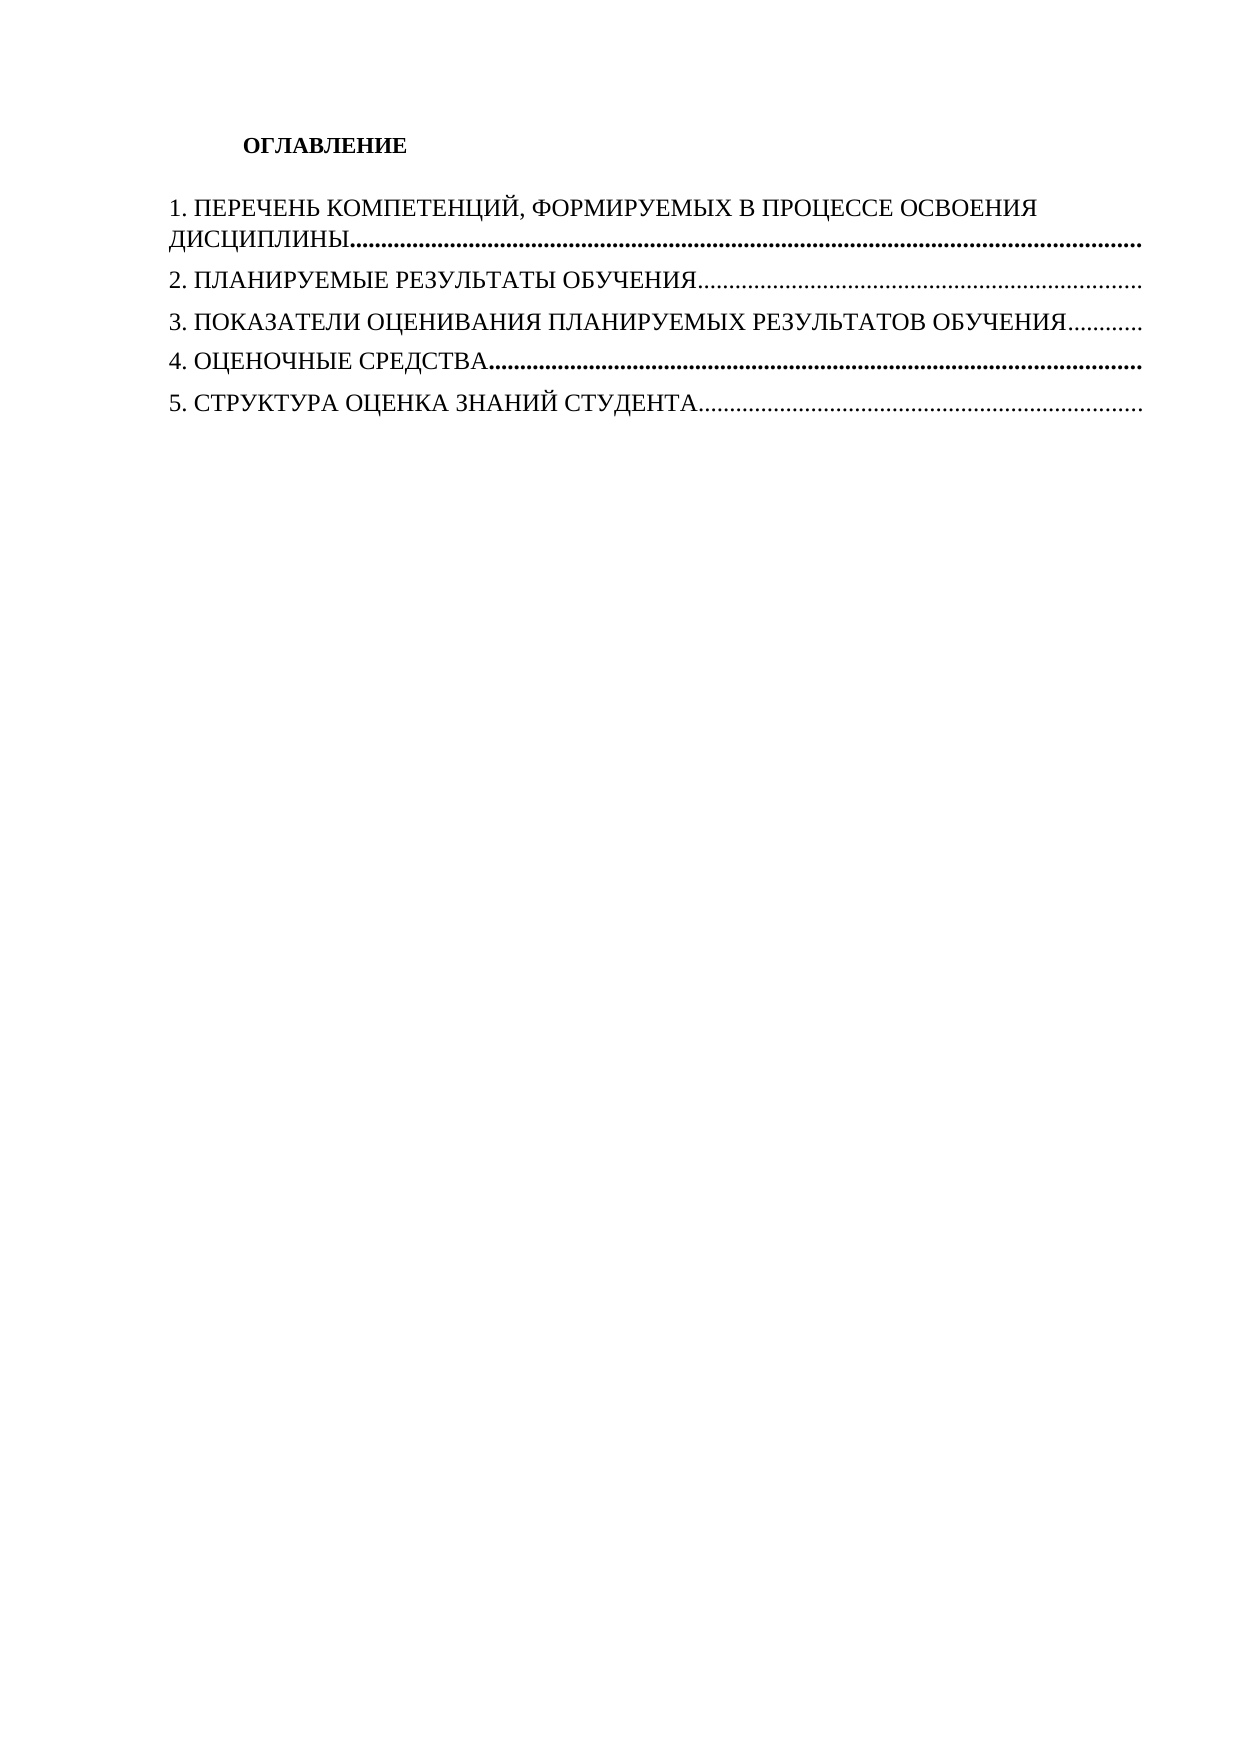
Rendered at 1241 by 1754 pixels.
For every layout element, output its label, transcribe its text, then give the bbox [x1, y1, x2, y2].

text 3. ПОКАЗАТЕЛИ ОЦЕНИВАНИЯ ПЛАНИРУЕМЫХ РЕЗУЛЬТАТОВ ОБУЧЕНИЯ [169, 307, 1159, 336]
text 5. СТРУКТУРА ОЦЕНКА ЗНАНИЙ СТУДЕНТА . [169, 388, 1159, 416]
text 2. ПЛАНИРУЕМЫЕ РЕЗУЛЬТАТЫ ОБУЧЕНИЯ [169, 266, 1159, 294]
text 4. ОЦЕНОЧНЫЕ СРЕДСТВА [169, 346, 1159, 375]
text 1. ПЕРЕЧЕНЬ КОМПЕТЕНЦИЙ, ФОРМИРУЕМЫХ В ПРОЦЕССЕ ОСВОЕНИЯ ДИСЦИПЛИНЫ [169, 193, 1159, 253]
text ОГЛАВЛЕНИЕ [169, 133, 1159, 159]
